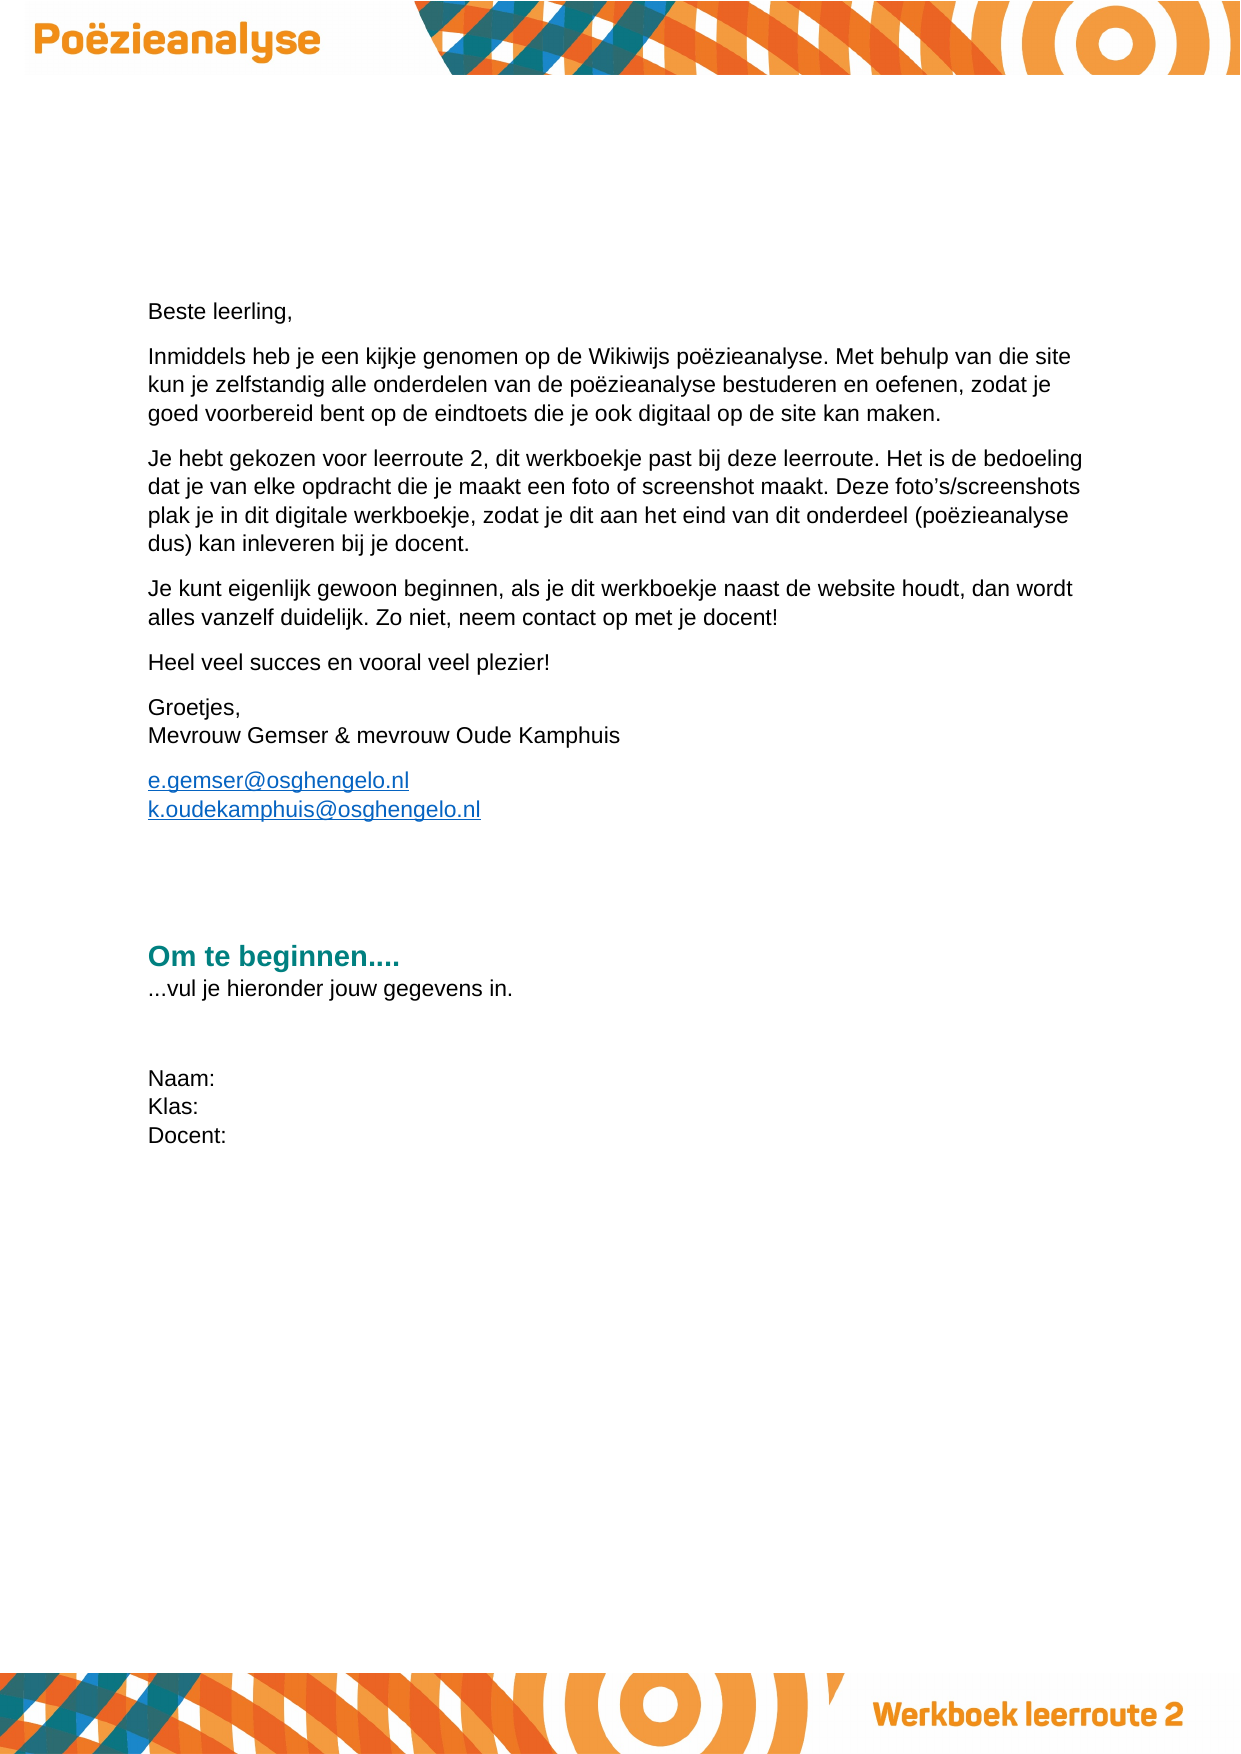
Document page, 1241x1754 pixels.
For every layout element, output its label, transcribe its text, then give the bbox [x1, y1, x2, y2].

picture [24, 1, 1240, 75]
picture [0, 1673, 1241, 1754]
text Beste leerling, [148, 298, 1093, 324]
text e.gemser@osghengelo.nl k.oudekamphuis@osghengelo.nl [148, 767, 1093, 822]
text Groetjes, Mevrouw Gemser & mevrouw Oude Kamphuis [148, 694, 1093, 749]
text Heel veel succes en vooral veel plezier! [148, 649, 1093, 675]
text Je kunt eigenlijk gewoon beginnen, als je dit werkboekje naast de website houdt, dan wordt alles vanzelf duidelijk. Zo niet, neem contact op met je docent! [148, 575, 1093, 630]
text Je hebt gekozen voor leerroute 2, dit werkboekje past bij deze leerroute. Het is de bedoeling dat je van elke opdracht die je maakt een foto of screenshot maakt. Deze foto’s/screenshots plak je in dit digitale werkboekje, zodat je dit aan het eind van dit onderdeel (poëzieanalyse dus) kan inleveren bij je docent. [148, 445, 1093, 556]
text Inmiddels heb je een kijkje genomen op de Wikiwijs poëzieanalyse. Met behulp van die site kun je zelfstandig alle onderdelen van de poëzieanalyse bestuderen en oefenen, zodat je goed voorbereid bent op de eindtoets die je ook digitaal op de site kan maken. [148, 343, 1093, 426]
text Naam: Klas: Docent: [148, 1065, 1093, 1148]
text Om te beginnen.... ...vul je hieronder jouw gegevens in. [148, 939, 1093, 1001]
